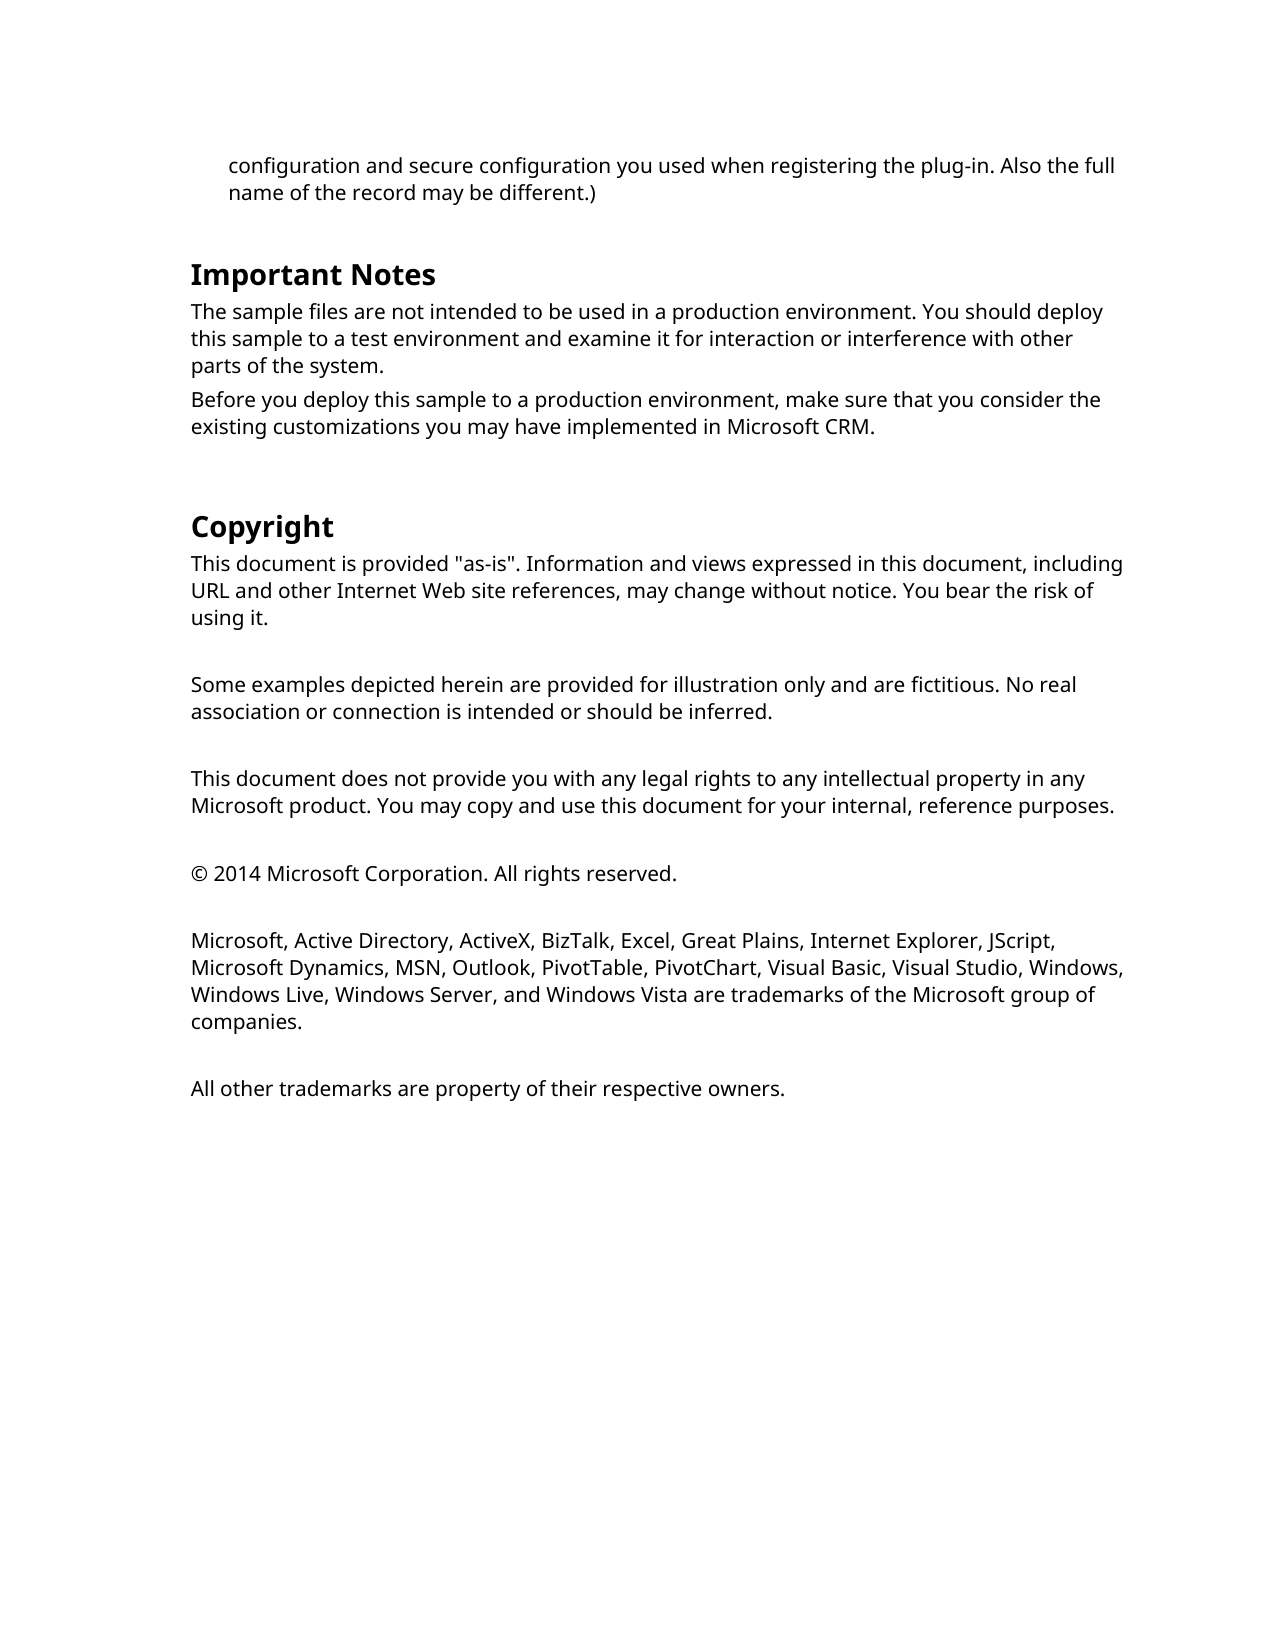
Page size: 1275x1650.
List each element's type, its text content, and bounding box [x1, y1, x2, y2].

subtitle Important Notes [191, 258, 1128, 292]
text This document does not provide you with any legal rights to any intellectual property in any Microsoft product. You may copy and use this document for your internal, reference purposes. [191, 764, 1128, 819]
text Some examples depicted herein are provided for illustration only and are fictitious. No real association or connection is intended or should be inferred. [191, 671, 1128, 725]
subtitle Copyright [191, 510, 1128, 544]
text © 2014 Microsoft Corporation. All rights reserved. [191, 860, 1128, 887]
text Before you deploy this sample to a production environment, make sure that you consider the existing customizations you may have implemented in Microsoft CRM. [191, 385, 1128, 439]
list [191, 152, 1128, 206]
text The sample files are not intended to be used in a production environment. You should deploy this sample to a test environment and examine it for interaction or interference with other parts of the system. [191, 298, 1128, 379]
text All other trademarks are property of their respective owners. [191, 1074, 1128, 1101]
text Microsoft, Active Directory, ActiveX, BizTalk, Excel, , Internet Explorer, JScript, Microsoft Dynamics, MSN, Outlook, PivotTable, PivotChart, Visual Basic, Visual Studio, Windows, Windows Live, Windows Server, and Windows Vista are trademarks of the Microsoft group of companies. [191, 926, 1128, 1035]
text This document is provided "as-is". Information and views expressed in this document, including URL and other Internet Web site references, may change without notice. You bear the risk of using it. [191, 550, 1128, 631]
